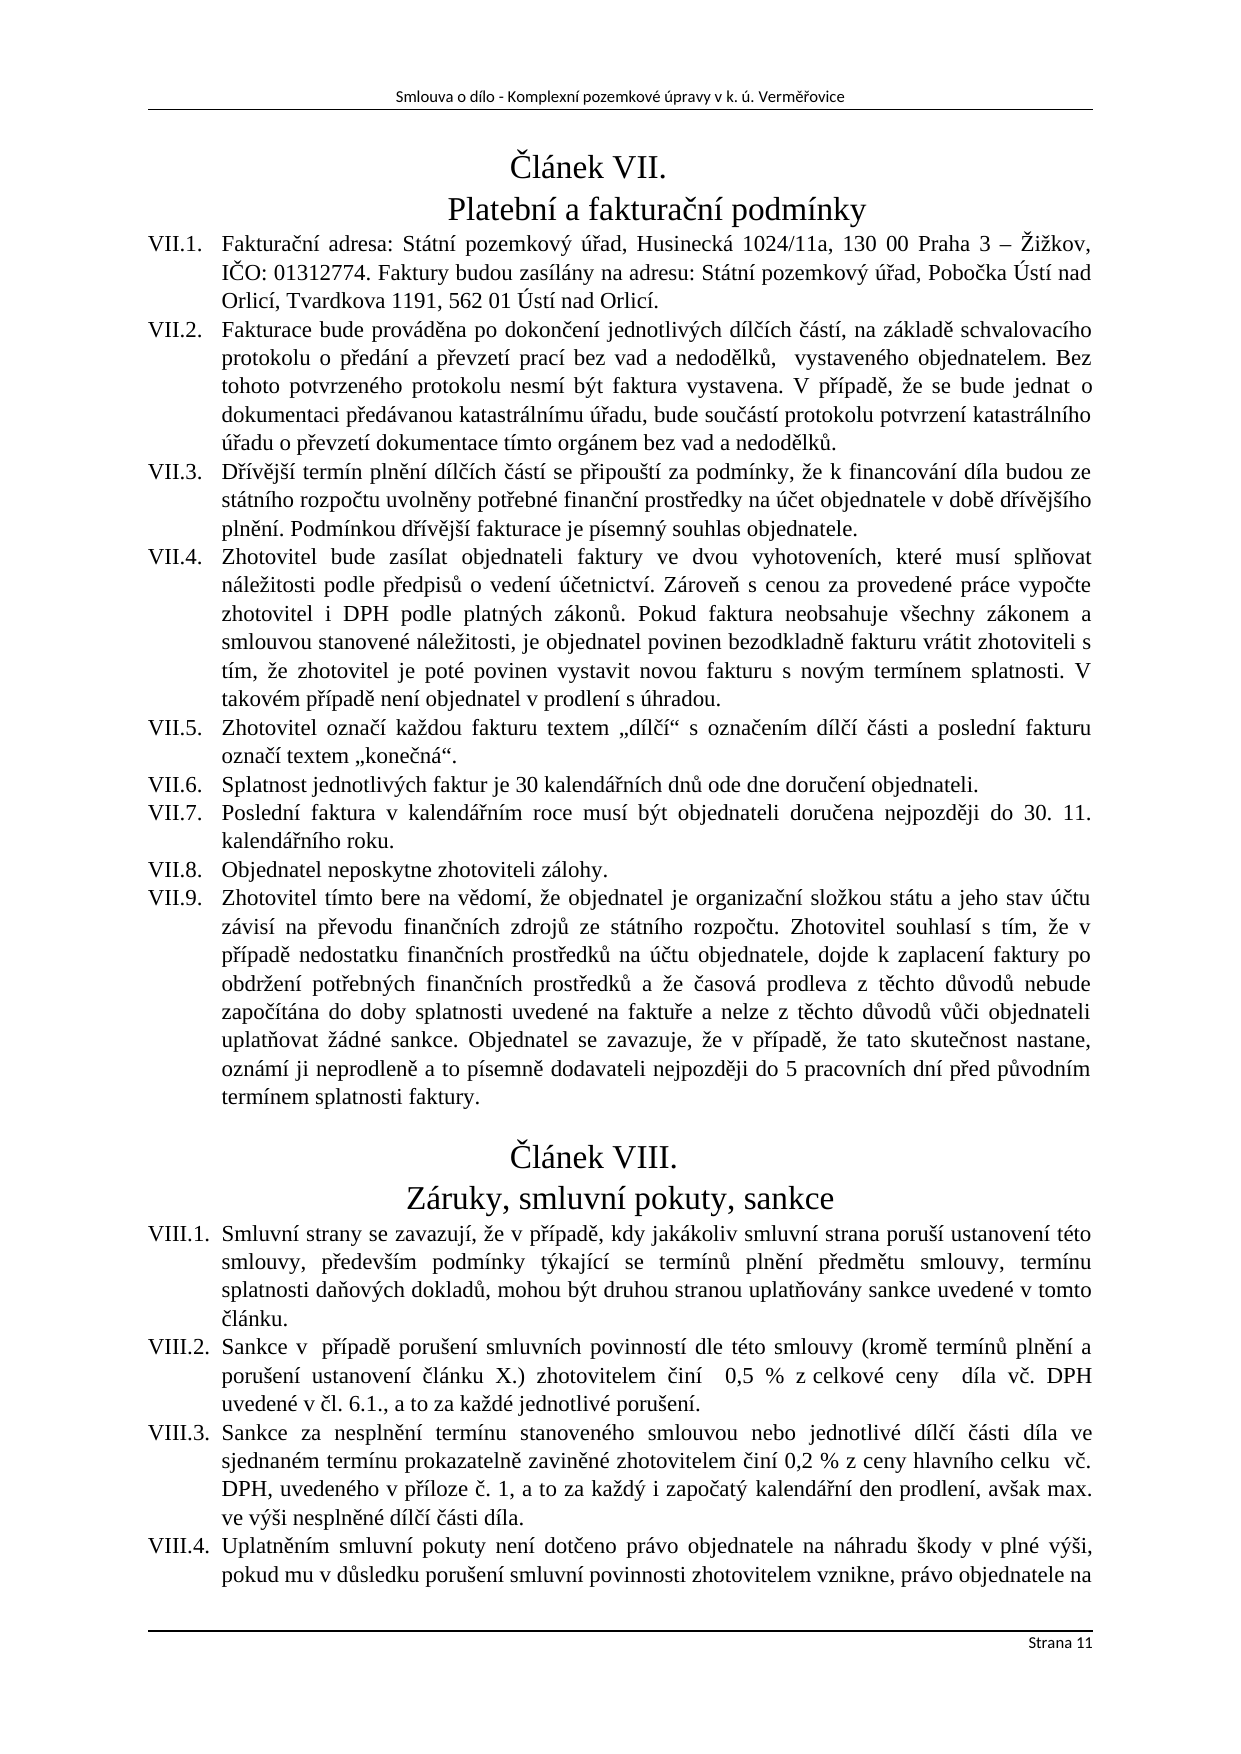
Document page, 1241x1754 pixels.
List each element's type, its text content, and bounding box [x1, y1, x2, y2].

subtitle Platební a fakturační podmínky [148, 148, 1093, 227]
list Fakturace bude prováděna po dokončení jednotlivých dílčích částí, na základě schvalovacího protokolu o předání a převzetí prací bez vad a nedodělků, vystaveného objednatelem. Bez tohoto potvrzeného protokolu nesmí být faktura vystavena. V případě, že se bude jednat o dokumentaci předávanou katastrálnímu úřadu, bude součástí protokolu potvrzení katastrálního úřadu o převzetí dokumentace tímto orgánem bez vad a nedodělků. [148, 316, 1093, 456]
list Fakturační adresa: Státní pozemkový úřad, Husinecká 1024/11a, 130 00 Praha 3 – Žižkov, IČO: 01312774. Faktury budou zasílány na adresu: Státní pozemkový úřad, Pobočka Ústí nad Orlicí, Tvardkova 1191, 562 01 Ústí nad Orlicí. [148, 230, 1093, 313]
list Zhotovitel tímto bere na vědomí, že objednatel je organizační složkou státu a jeho stav účtu závisí na převodu finančních zdrojů ze státního rozpočtu. Zhotovitel souhlasí s tím, že v případě nedostatku finančních prostředků na účtu objednatele, dojde k zaplacení faktury po obdržení potřebných finančních prostředků a že časová prodleva z těchto důvodů nebude započítána do doby splatnosti uvedené na faktuře a nelze z těchto důvodů vůči objednateli uplatňovat žádné sankce. Objednatel se zavazuje, že v případě, že tato skutečnost nastane, oznámí ji neprodleně a to písemně dodavateli nejpozději do 5 pracovních dní před původním termínem splatnosti faktury. [148, 884, 1093, 1110]
list Zhotovitel označí každou fakturu textem „dílčí“ s označením dílčí části a poslední fakturu označí textem „konečná“. [148, 714, 1093, 768]
list Smluvní strany se zavazují, že v případě, kdy jakákoliv smluvní strana poruší ustanovení této smlouvy, především podmínky týkající se termínů plnění předmětu smlouvy, termínu splatnosti daňových dokladů, mohou být druhou stranou uplatňovány sankce uvedené v tomto článku. [148, 1219, 1093, 1331]
list Sankce v případě porušení smluvních povinností dle této smlouvy (kromě termínů plnění a porušení ustanovení článku X.) zhotovitelem činí 0,5 % z celkové ceny díla vč. DPH uvedené v čl. 6.1., a to za každé jednotlivé porušení. [148, 1333, 1093, 1417]
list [148, 1532, 1093, 1587]
list Dřívější termín plnění dílčích částí se připouští za podmínky, že k financování díla budou ze státního rozpočtu uvolněny potřebné finanční prostředky na účet objednatele v době dřívějšího plnění. Podmínkou dřívější fakturace je písemný souhlas objednatele. [148, 458, 1093, 541]
subtitle Záruky, smluvní pokuty, sankce [148, 1137, 1093, 1217]
list Splatnost jednotlivých faktur je 30 kalendářních dnů ode dne doručení objednateli. [148, 771, 1093, 797]
list Zhotovitel bude zasílat objednateli faktury ve dvou vyhotoveních, které musí splňovat náležitosti podle předpisů o vedení účetnictví. Zároveň s cenou za provedené práce vypočte zhotovitel i DPH podle platných zákonů. Pokud faktura neobsahuje všechny zákonem a smlouvou stanovené náležitosti, je objednatel povinen bezodkladně fakturu vrátit zhotoviteli s tím, že zhotovitel je poté povinen vystavit novou fakturu s novým termínem splatnosti. V takovém případě není objednatel v prodlení s úhradou. [148, 543, 1093, 712]
list Objednatel neposkytne zhotoviteli zálohy. [148, 856, 1093, 882]
list Poslední faktura v kalendářním roce musí být objednateli doručena nejpozději do 30. 11. kalendářního roku. [148, 799, 1093, 854]
list Sankce za nesplnění termínu stanoveného smlouvou nebo jednotlivé dílčí části díla ve sjednaném termínu prokazatelně zaviněné zhotovitelem činí 0,2 % z ceny hlavního celku vč. DPH, uvedeného v příloze č. 1, a to za každý i započatý kalendářní den prodlení, avšak max. ve výši nesplněné dílčí části díla. [148, 1419, 1093, 1530]
